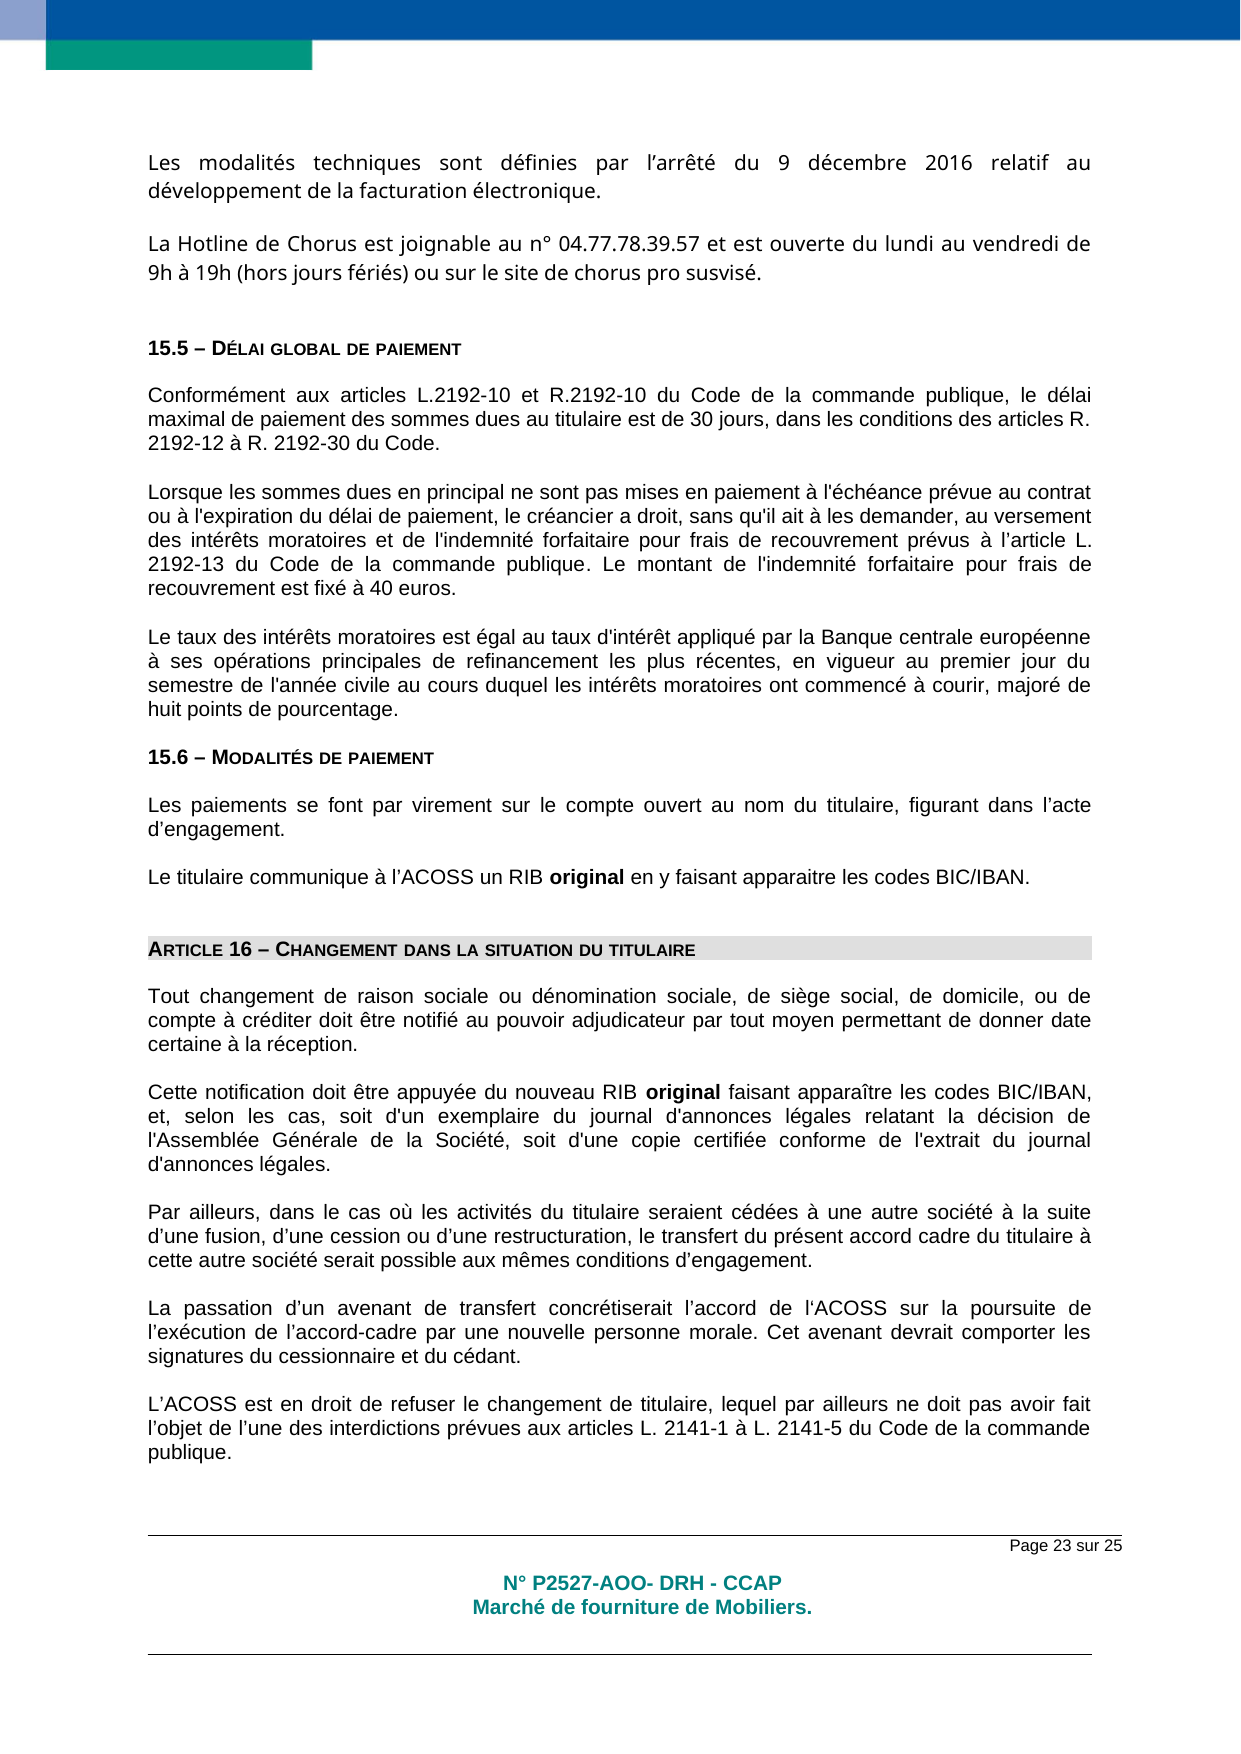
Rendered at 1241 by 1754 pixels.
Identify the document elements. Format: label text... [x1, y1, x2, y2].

text La passation d’un avenant de transfert concrétiserait l’accord de l‘ACOSS sur la poursuite de l’exécution de l’accord-cadre par une nouvelle personne morale. Cet avenant devrait comporter les signatures du cessionnaire et du cédant. [148, 1296, 1092, 1368]
text Tout changement de raison sociale ou dénomination sociale, de siège social, de domicile, ou de compte à créditer doit être notifié au pouvoir adjudicateur par tout moyen permettant de donner date certaine à la réception. [148, 984, 1092, 1056]
text Cette notification doit être appuyée du nouveau RIB original faisant apparaître les codes BIC/IBAN, et, selon les cas, soit d'un exemplaire du journal d'annonces légales relatant la décision de l'Assemblée Générale de , soit d'une copie certifiée conforme de l'extrait du journal d'annonces légales. [148, 1080, 1092, 1176]
text Le titulaire communique à l’ACOSS un RIB original en y faisant apparaitre les codes BIC/IBAN. [148, 864, 1092, 888]
subtitle 15.6 – Modalités de paiement [148, 745, 1092, 769]
text Le taux des intérêts moratoires est égal au taux d'intérêt appliqué par la Banque centrale européenne à ses opérations principales de refinancement les plus récentes, en vigueur au premier jour du semestre de l'année civile au cours duquel les intérêts moratoires ont commencé à courir, majoré de huit points de pourcentage. [148, 625, 1092, 721]
subtitle 15.5 – Délai global de paiement [148, 335, 1092, 359]
picture [0, 0, 1241, 71]
text Conformément aux articles L.2192-10 et R.2192-10 du Code de la commande publique, le délai maximal de paiement des sommes dues au titulaire est de 30 jours, dans les conditions des articles R. 2192-12 à R. 2192-30 du Code. [148, 383, 1092, 455]
text La Hotline de Chorus est joignable au n° 04.77.78.39.57 et est ouverte du lundi au vendredi de 9h à 19h (hors jours fériés) ou sur le site de chorus pro susvisé. [148, 229, 1092, 286]
subtitle Article 16 – Changement dans la situation du titulaire [148, 936, 1092, 960]
text Par ailleurs, dans le cas où les activités du titulaire seraient cédées à une autre société à la suite d’une fusion, d’une cession ou d’une restructuration, le transfert du présent accord cadre du titulaire à cette autre société serait possible aux mêmes conditions d’engagement. [148, 1200, 1092, 1272]
text L’ACOSS est en droit de refuser le changement de titulaire, lequel par ailleurs ne doit pas avoir fait l’objet de l’une des interdictions prévues aux articles L. 2141-1 à L. 2141-5 du Code de la commande publique. [148, 1392, 1092, 1463]
text Les modalités techniques sont définies par l’arrêté du 9 décembre 2016 relatif au développement de la facturation électronique. [148, 148, 1092, 204]
text Les paiements se font par virement sur le compte ouvert au nom du titulaire, figurant dans l’acte d’engagement. [148, 793, 1092, 841]
text Lorsque les sommes dues en principal ne sont pas mises en paiement à l'échéance prévue au contrat ou à l'expiration du délai de paiement, le créancier a droit, sans qu'il ait à les demander, au versement des intérêts moratoires et de l'indemnité forfaitaire pour frais de recouvrement prévus à l’article L. 2192-13 du Code de la commande publique. Le montant de l'indemnité forfaitaire pour frais de recouvrement est fixé à 40 euros. [148, 480, 1092, 600]
